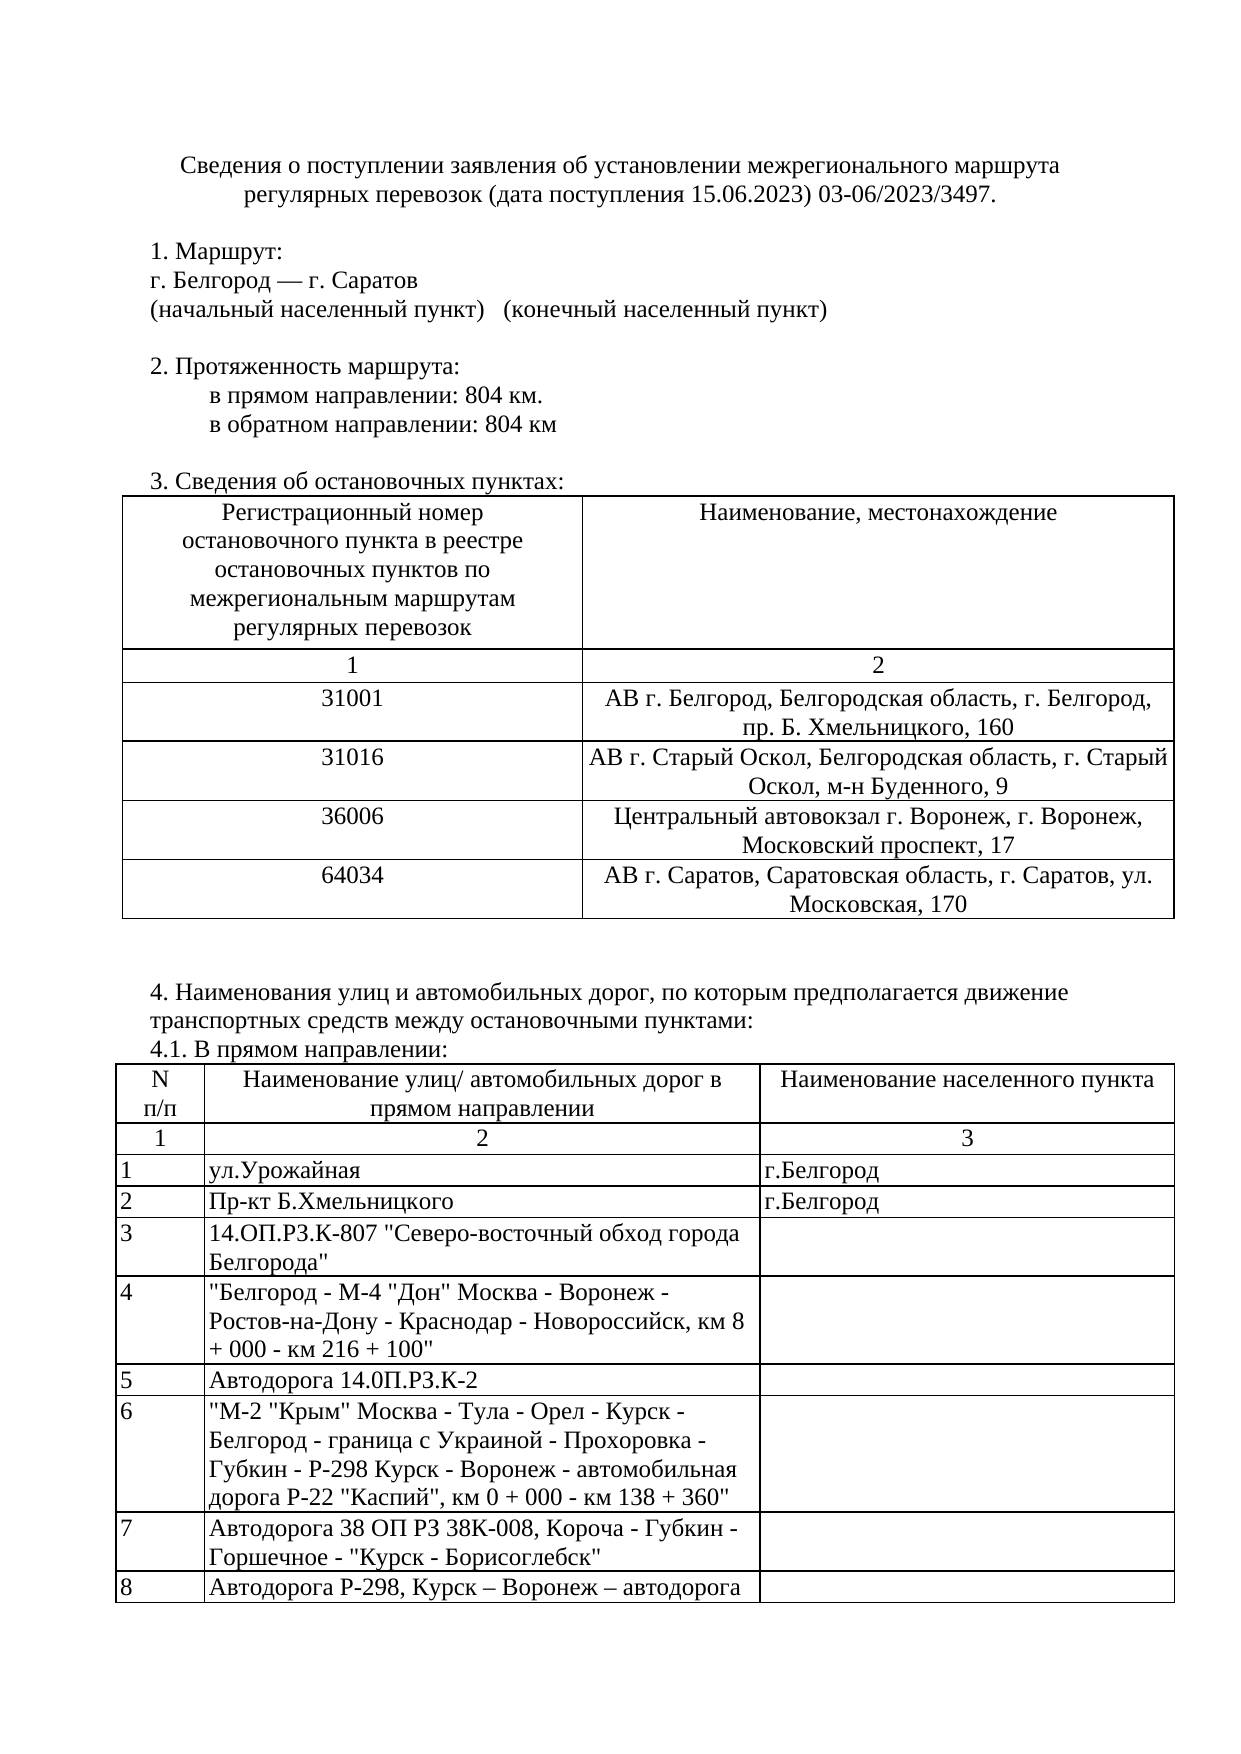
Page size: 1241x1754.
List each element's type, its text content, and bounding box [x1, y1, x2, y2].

text г. Белгород — г. Саратов [150, 265, 1090, 294]
text 4. Наименования улиц и автомобильных дорог, по которым предполагается движение транспортных средств между остановочными пунктами: [150, 977, 1090, 1034]
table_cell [205, 1572, 759, 1602]
table_cell 4 [117, 1277, 204, 1363]
table_header Наименование улиц/ автомобильных дорог в прямом направлении [205, 1065, 759, 1122]
table_cell [761, 1396, 1174, 1511]
table_cell 64034 [123, 860, 582, 918]
text (начальный населенный пункт) (конечный населенный пункт) [150, 294, 1090, 322]
table_cell [761, 1513, 1174, 1570]
table_cell г.Белгород [761, 1155, 1174, 1185]
text Сведения о поступлении заявления об установлении межрегионального маршрута регулярных перевозок (дата поступления 15.06.2023) 03-06/2023/3497. [150, 150, 1090, 207]
table_header N п/п [117, 1065, 204, 1122]
table_cell 3 [761, 1124, 1174, 1153]
text 3. Сведения об остановочных пунктах: [150, 466, 1090, 495]
table_cell 7 [117, 1513, 204, 1570]
text 4.1. В прямом направлении: [150, 1034, 1090, 1063]
table_cell [761, 1365, 1174, 1395]
table_cell [761, 1218, 1174, 1275]
table_cell [761, 1572, 1174, 1602]
table_cell 5 [117, 1365, 204, 1395]
table_cell 1 [117, 1124, 204, 1153]
table_cell 3 [117, 1218, 204, 1275]
table_cell Автодорога 38 ОП РЗ 38К-008, Короча - Губкин - Горшечное - "Курск - Борисоглебск" [205, 1513, 759, 1570]
table_cell г.Белгород [761, 1187, 1174, 1216]
table_cell Автодорога 14.0П.РЗ.К-2 [205, 1365, 759, 1395]
text в прямом направлении: 804 км. [150, 380, 1090, 409]
text 1. Маршрут: [150, 236, 1090, 265]
table_cell "М-2 "Крым" Москва - Тула - Орел - Курск - Белгород - граница с Украиной - Прохоровка - Губкин - Р-298 Курск - Воронеж - автомобильная дорога Р-22 "Каспий", км 0 + 000 - км 138 + 360" [205, 1396, 759, 1511]
table_cell [761, 1277, 1174, 1363]
table_cell "Белгород - М-4 "Дон" Москва - Воронеж - Ростов-на-Дону - Краснодар - Новороссийск, км 8 + 000 - км 216 + 100" [205, 1277, 759, 1363]
table_cell 1 [123, 650, 582, 681]
table_cell 2 [117, 1187, 204, 1216]
table_cell 2 [583, 650, 1173, 681]
table_cell АВ г. Старый Оскол, Белгородская область, г. Старый Оскол, м-н Буденного, 9 [583, 742, 1173, 799]
table_cell 1 [117, 1155, 204, 1185]
text 2. Протяженность маршрута: [150, 351, 1090, 380]
table_cell 14.ОП.РЗ.К-807 "Северо-восточный обход города Белгорода" [205, 1218, 759, 1275]
table_cell Центральный автовокзал г. Воронеж, г. Воронеж, Московский проспект, 17 [583, 801, 1173, 858]
table_cell 2 [205, 1124, 759, 1153]
table_cell 8 [117, 1572, 204, 1602]
text в обратном направлении: 804 км [150, 409, 1090, 437]
table_cell АВ г. Белгород, Белгородская область, г. Белгород, пр. Б. Хмельницкого, 160 [583, 683, 1173, 740]
table_cell АВ г. Саратов, Саратовская область, г. Саратов, ул. Московская, 170 [583, 860, 1173, 918]
table_cell 6 [117, 1396, 204, 1511]
table_header Наименование населенного пункта [761, 1065, 1174, 1122]
table_cell 36006 [123, 801, 582, 858]
table_header Регистрационный номер остановочного пункта в реестре остановочных пунктов по межрегиональным маршрутам регулярных перевозок [123, 497, 582, 648]
table_header Наименование, местонахождение [583, 497, 1173, 648]
table_cell 31001 [123, 683, 582, 740]
table_cell 31016 [123, 742, 582, 799]
table_cell Пр-кт Б.Хмельницкого [205, 1187, 759, 1216]
table_cell ул.Урожайная [205, 1155, 759, 1185]
